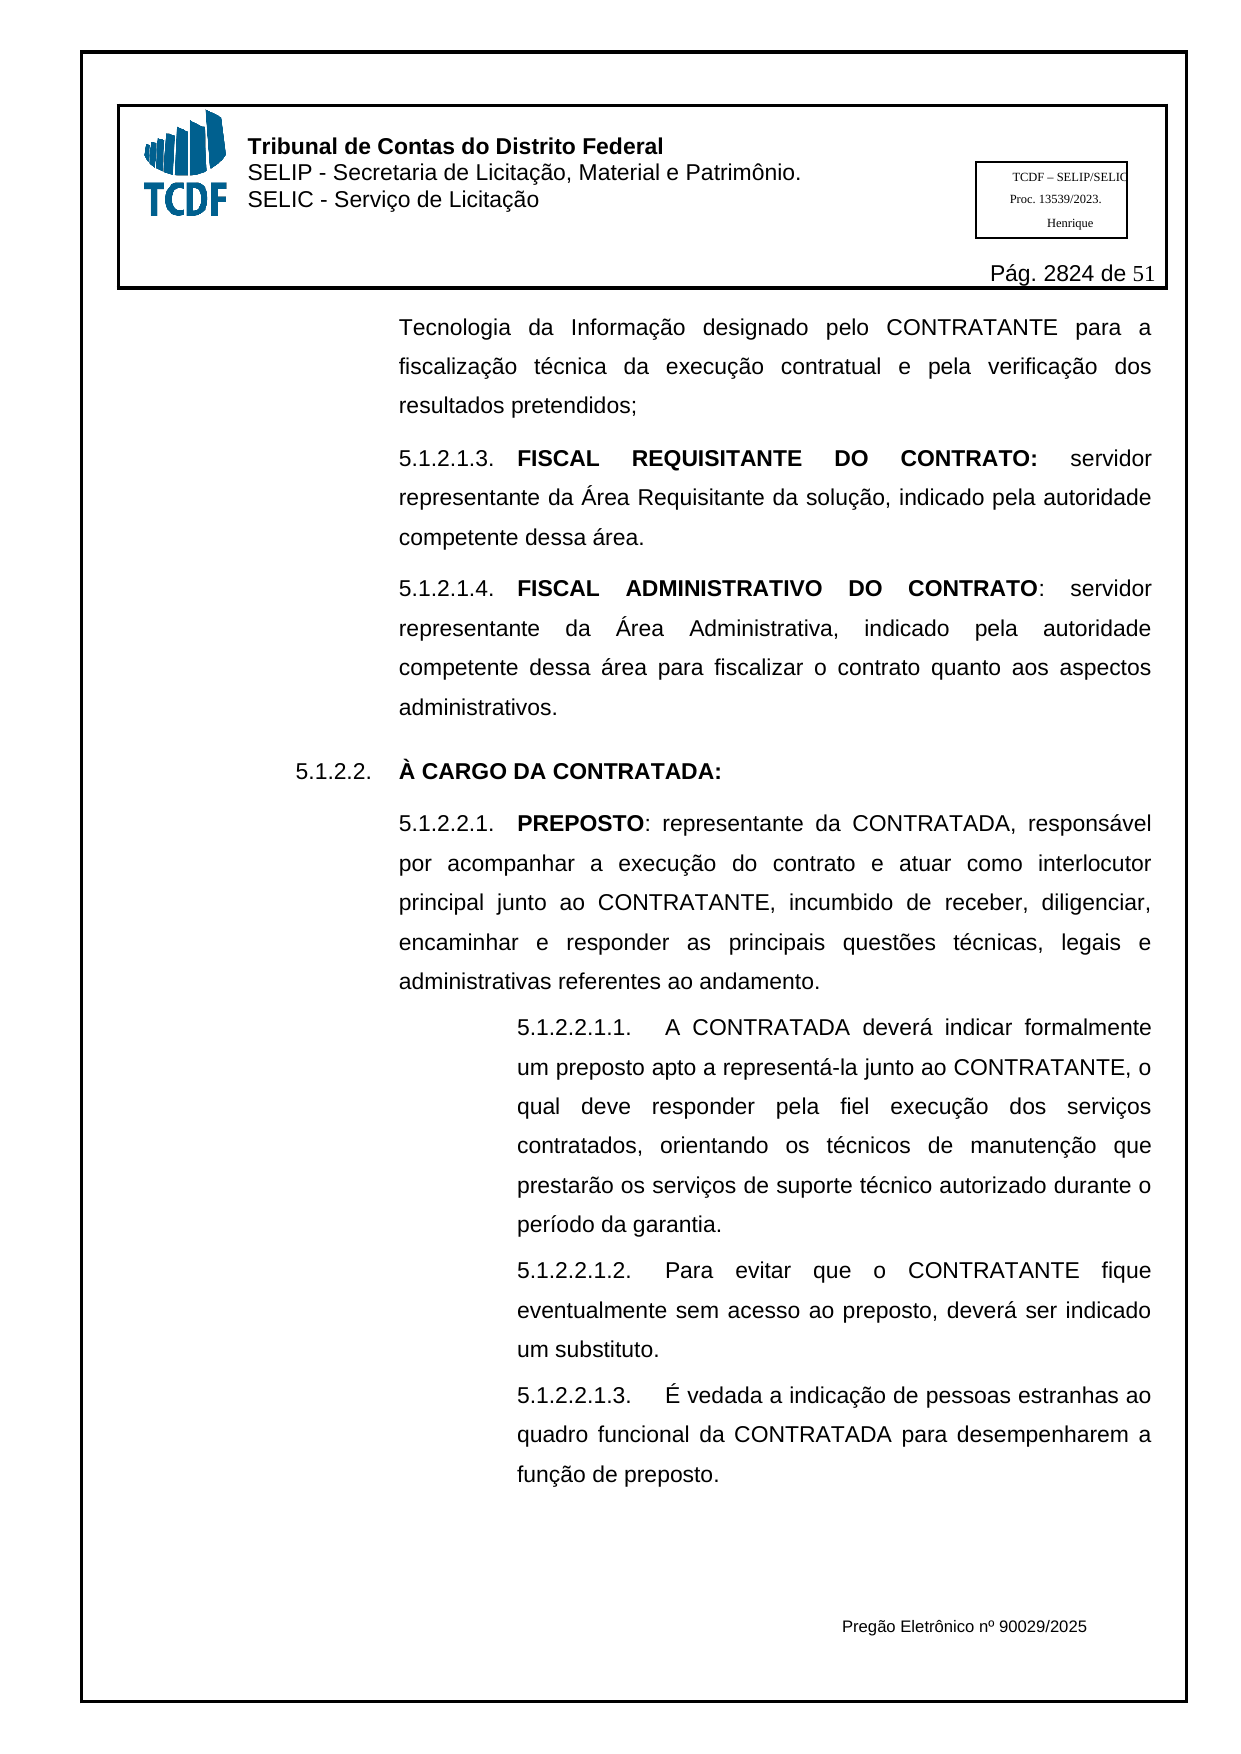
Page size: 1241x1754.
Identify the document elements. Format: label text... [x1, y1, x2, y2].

list A CONTRATADA deverá indicar formalmente um preposto apto a representá-la junto ao CONTRATANTE, o qual deve responder pela fiel execução dos serviços contratados, orientando os técnicos de manutenção que prestarão os serviços de suporte técnico autorizado durante o período da garantia. [517, 1014, 1152, 1238]
list À CARGO DA CONTRATADA: [295, 758, 1152, 785]
list Para evitar que o CONTRATANTE fique eventualmente sem acesso ao preposto, deverá ser indicado um substituto. [517, 1257, 1152, 1362]
picture [129, 107, 241, 218]
list FISCAL ADMINISTRATIVO DO CONTRATO: servidor representante da Área Administrativa, indicado pela autoridade competente dessa área para fiscalizar o contrato quanto aos aspectos administrativos. [399, 575, 1152, 720]
list PREPOSTO: representante da CONTRATADA, responsável por acompanhar a execução do contrato e atuar como interlocutor principal junto ao CONTRATANTE, incumbido de receber, diligenciar, encaminhar e responder as principais questões técnicas, legais e administrativas referentes ao andamento. [399, 810, 1152, 994]
list FISCAL REQUISITANTE DO CONTRATO: servidor representante da Área Requisitante da solução, indicado pela autoridade competente dessa área. [399, 444, 1152, 550]
list É vedada a indicação de pessoas estranhas ao quadro funcional da CONTRATADA para desempenharem a função de preposto. [517, 1382, 1152, 1487]
